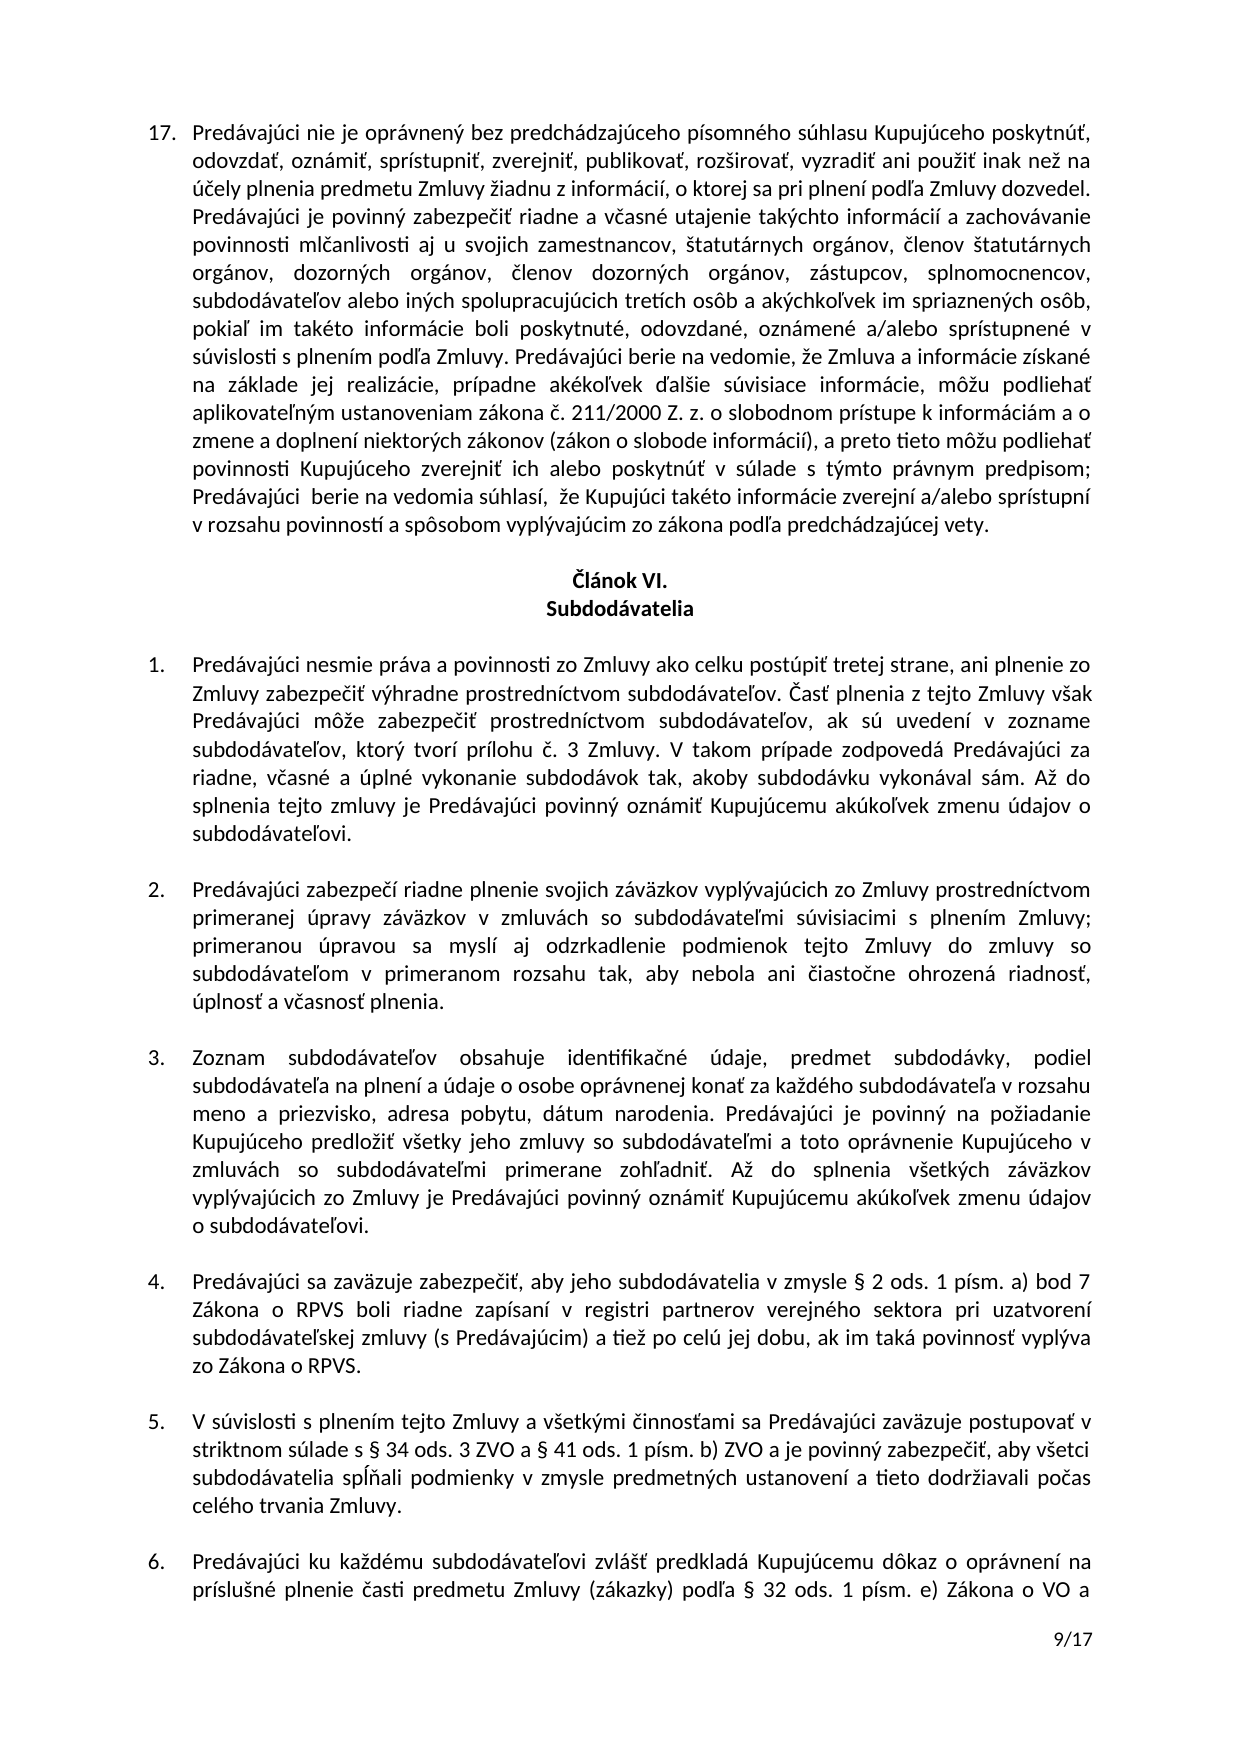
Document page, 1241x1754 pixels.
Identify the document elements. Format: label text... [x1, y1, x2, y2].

list Predávajúci sa zaväzuje zabezpečiť, aby jeho subdodávatelia v zmysle § 2 ods. 1 písm. a) bod 7 Zákona o RPVS boli riadne zapísaní v registri partnerov verejného sektora pri uzatvorení subdodávateľskej zmluvy (s Predávajúcim) a tiež po celú jej dobu, ak im taká povinnosť vyplýva zo Zákona o RPVS. [148, 1267, 1093, 1379]
list Predávajúci nesmie práva a povinnosti zo Zmluvy ako celku postúpiť tretej strane, ani plnenie zo Zmluvy zabezpečiť výhradne prostredníctvom subdodávateľov. Časť plnenia z tejto Zmluvy však Predávajúci môže zabezpečiť prostredníctvom subdodávateľov, ak sú uvedení v zozname subdodávateľov, ktorý tvorí prílohu č. 3 Zmluvy. V takom prípade zodpovedá Predávajúci za riadne, včasné a úplné vykonanie subdodávok tak, akoby subdodávku vykonával sám. Až do splnenia tejto zmluvy je Predávajúci povinný oznámiť Kupujúcemu akúkoľvek zmenu údajov o subdodávateľovi. [148, 651, 1093, 847]
list Predávajúci nie je oprávnený bez predchádzajúceho písomného súhlasu Kupujúceho poskytnúť, odovzdať, oznámiť, sprístupniť, zverejniť, publikovať, rozširovať, vyzradiť ani použiť inak než na účely plnenia predmetu Zmluvy žiadnu z informácií, o ktorej sa pri plnení podľa Zmluvy dozvedel. Predávajúci je povinný zabezpečiť riadne a včasné utajenie takýchto informácií a zachovávanie povinnosti mlčanlivosti aj u svojich zamestnancov, štatutárnych orgánov, členov štatutárnych orgánov, dozorných orgánov, členov dozorných orgánov, zástupcov, splnomocnencov, subdodávateľov alebo iných spolupracujúcich tretích osôb a akýchkoľvek im spriaznených osôb, pokiaľ im takéto informácie boli poskytnuté, odovzdané, oznámené a/alebo sprístupnené v súvislosti s plnením podľa Zmluvy. Predávajúci berie na vedomie, že Zmluva a informácie získané na základe jej realizácie, prípadne akékoľvek ďalšie súvisiace informácie, môžu podliehať aplikovateľným ustanoveniam zákona č. 211/2000 Z. z. o slobodnom prístupe k informáciám a o zmene a doplnení niektorých zákonov (zákon o slobode informácií), a preto tieto môžu podliehať povinnosti Kupujúceho zverejniť ich alebo poskytnúť v súlade s týmto právnym predpisom; Predávajúci berie na vedomia súhlasí, že Kupujúci takéto informácie zverejní a/alebo sprístupní v rozsahu povinností a spôsobom vyplývajúcim zo zákona podľa predchádzajúcej vety. [148, 118, 1093, 538]
list Článok VI. [148, 567, 1093, 594]
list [148, 1547, 1093, 1603]
list Predávajúci zabezpečí riadne plnenie svojich záväzkov vyplývajúcich zo Zmluvy prostredníctvom primeranej úpravy záväzkov v zmluvách so subdodávateľmi súvisiacimi s plnením Zmluvy; primeranou úpravou sa myslí aj odzrkadlenie podmienok tejto Zmluvy do zmluvy so subdodávateľom v primeranom rozsahu tak, aby nebola ani čiastočne ohrozená riadnosť, úplnosť a včasnosť plnenia. [148, 875, 1093, 1015]
list Zoznam subdodávateľov obsahuje identifikačné údaje, predmet subdodávky, podiel subdodávateľa na plnení a údaje o osobe oprávnenej konať za každého subdodávateľa v rozsahu meno a priezvisko, adresa pobytu, dátum narodenia. Predávajúci je povinný na požiadanie Kupujúceho predložiť všetky jeho zmluvy so subdodávateľmi a toto oprávnenie Kupujúceho v zmluvách so subdodávateľmi primerane zohľadniť. Až do splnenia všetkých záväzkov vyplývajúcich zo Zmluvy je Predávajúci povinný oznámiť Kupujúcemu akúkoľvek zmenu údajov o subdodávateľovi. [148, 1043, 1093, 1239]
list Subdodávatelia [148, 594, 1093, 623]
list V súvislosti s plnením tejto Zmluvy a všetkými činnosťami sa Predávajúci zaväzuje postupovať v striktnom súlade s § 34 ods. 3 ZVO a § 41 ods. 1 písm. b) ZVO a je povinný zabezpečiť, aby všetci subdodávatelia spĺňali podmienky v zmysle predmetných ustanovení a tieto dodržiavali počas celého trvania Zmluvy. [148, 1407, 1093, 1519]
